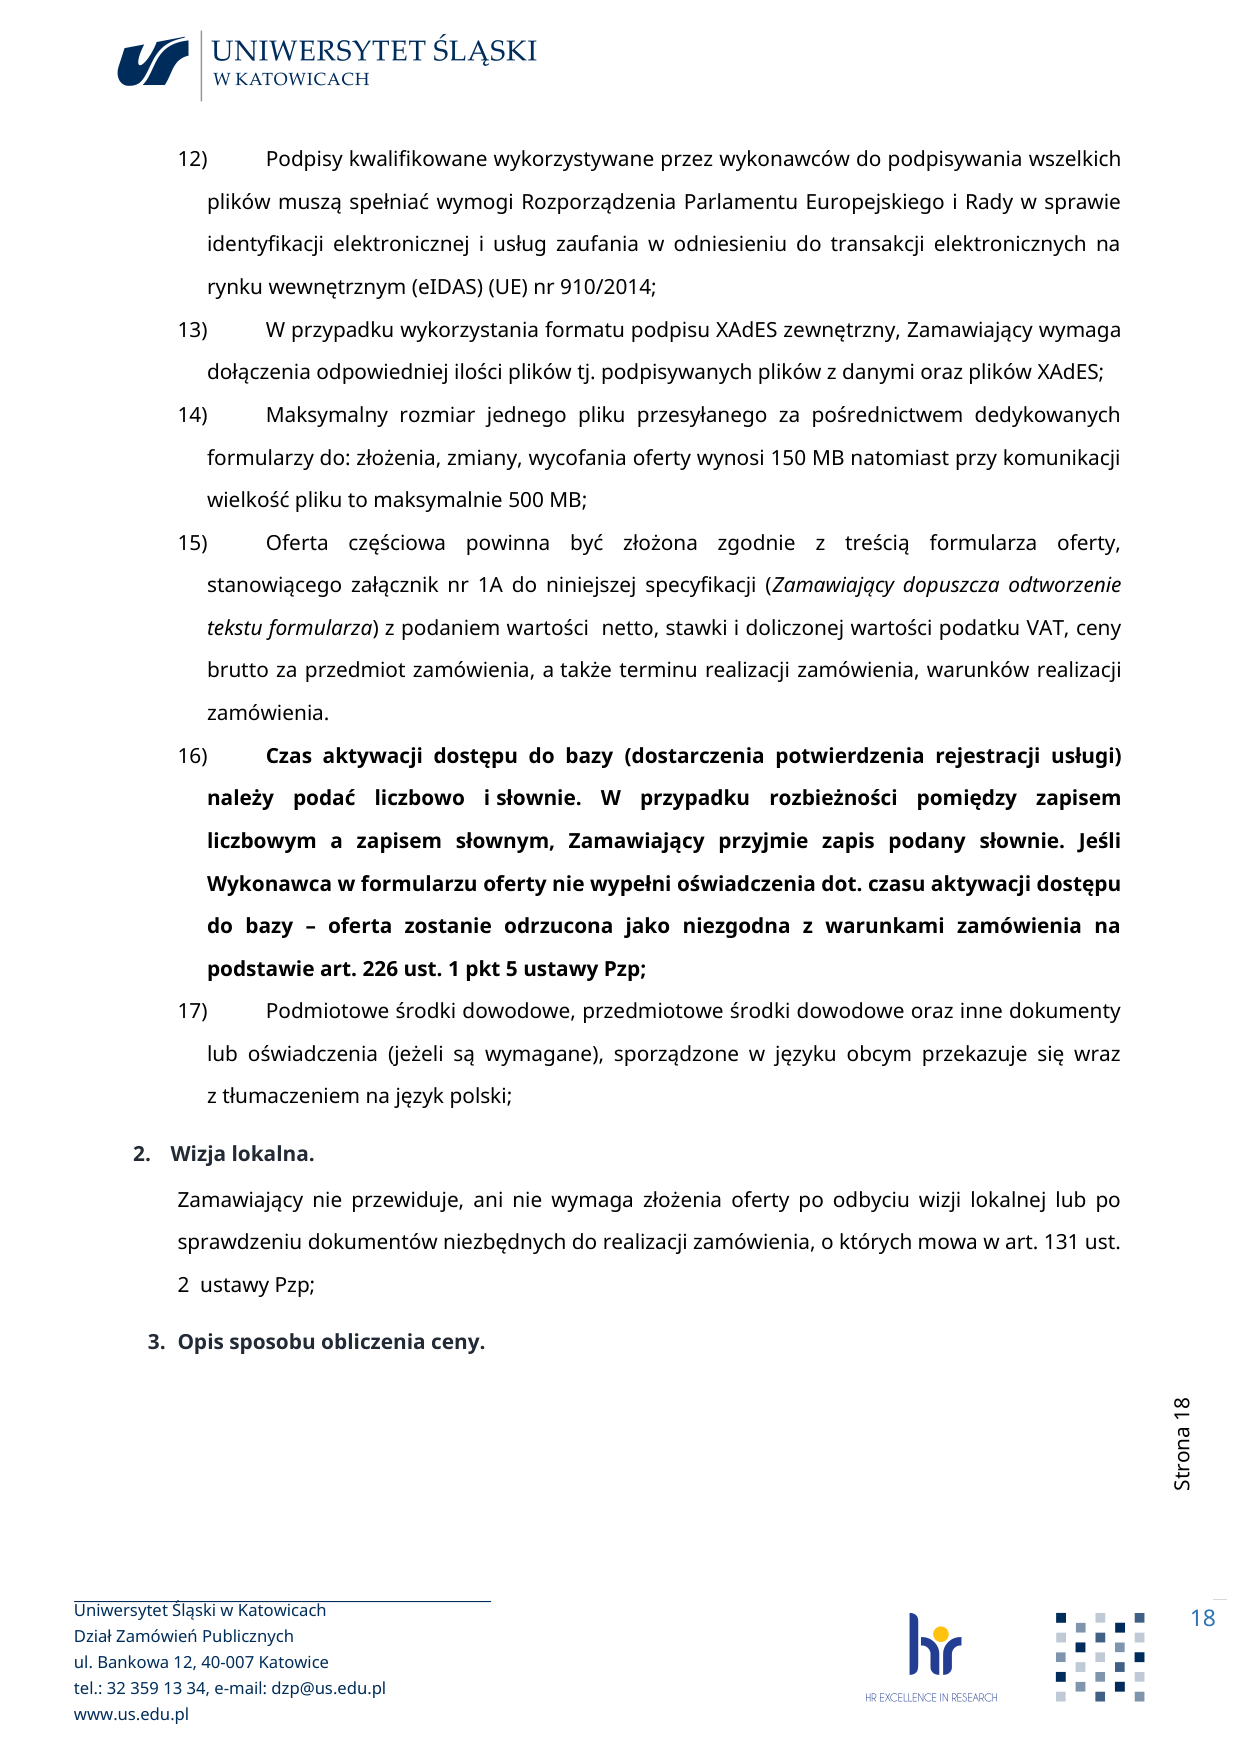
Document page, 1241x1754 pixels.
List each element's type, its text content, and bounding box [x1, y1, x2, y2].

subtitle Czas aktywacji dostępu do bazy (dostarczenia potwierdzenia rejestracji usługi) należy podać liczbowo i słownie. W przypadku rozbieżności pomiędzy zapisem liczbowym a zapisem słownym, Zamawiający przyjmie zapis podany słownie. Jeśli Wykonawca w formularzu oferty nie wypełni oświadczenia dot. czasu aktywacji dostępu do bazy – oferta zostanie odrzucona jako niezgodna z warunkami zamówienia na podstawie art. 226 ust. 1 pkt 5 ustawy Pzp; [177, 741, 1122, 982]
subtitle Podpisy kwalifikowane wykorzystywane przez wykonawców do podpisywania wszelkich plików muszą spełniać wymogi Rozporządzenia Parlamentu Europejskiego i Rady w sprawie identyfikacji elektronicznej i usług zaufania w odniesieniu do transakcji elektronicznych na rynku wewnętrznym (eIDAS) (UE) nr 910/2014; [177, 144, 1122, 301]
subtitle Maksymalny rozmiar jednego pliku przesyłanego za pośrednictwem dedykowanych formularzy do: złożenia, zmiany, wycofania oferty wynosi 150 MB natomiast przy komunikacji wielkość pliku to maksymalnie 500 MB; [177, 400, 1122, 514]
subtitle Wizja lokalna. [133, 1139, 1122, 1167]
picture [797, 1485, 1174, 1731]
subtitle Opis sposobu obliczenia ceny. [148, 1327, 1122, 1356]
subtitle Zamawiający nie przewiduje, ani nie wymaga złożenia oferty po odbyciu wizji lokalnej lub po sprawdzeniu dokumentów niezbędnych do realizacji zamówienia, o których mowa w art. 131 ust. 2 ustawy Pzp; [177, 1185, 1122, 1298]
subtitle W przypadku wykorzystania formatu podpisu XAdES zewnętrzny, Zamawiający wymaga dołączenia odpowiedniej ilości plików tj. podpisywanych plików z danymi oraz plików XAdES; [177, 315, 1122, 386]
picture [0, 0, 1240, 137]
picture [0, 1592, 492, 1610]
subtitle Oferta częściowa powinna być złożona zgodnie z treścią formularza oferty, stanowiącego załącznik nr 1A do niniejszej specyfikacji (Zamawiający dopuszcza odtworzenie tekstu formularza) z podaniem wartości netto, stawki i doliczonej wartości podatku VAT, ceny brutto za przedmiot zamówienia, a także terminu realizacji zamówienia, warunków realizacji zamówienia. [177, 528, 1122, 727]
subtitle Podmiotowe środki dowodowe, przedmiotowe środki dowodowe oraz inne dokumenty lub oświadczenia (jeżeli są wymagane), sporządzone w języku obcym przekazuje się wraz z tłumaczeniem na język polski; [177, 996, 1122, 1110]
